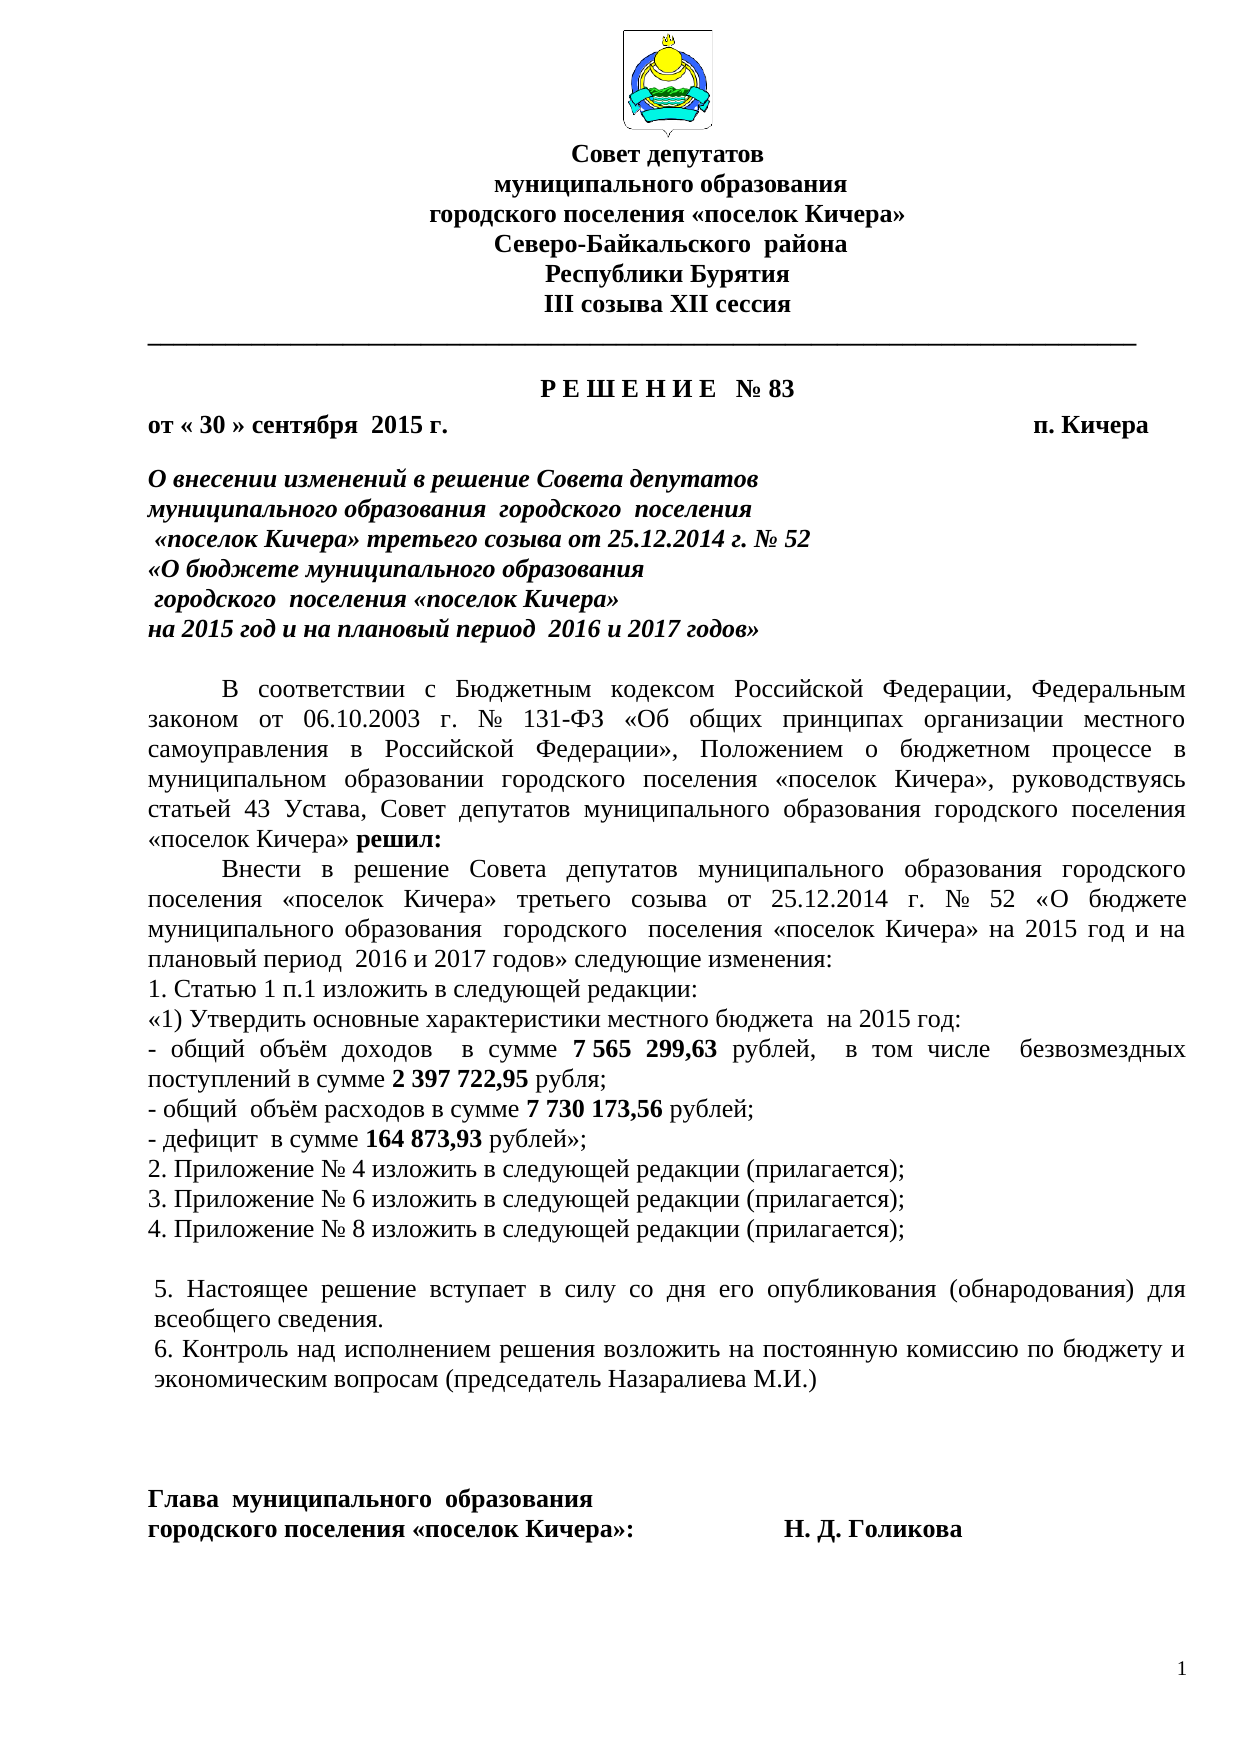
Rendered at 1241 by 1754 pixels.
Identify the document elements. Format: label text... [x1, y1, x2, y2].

text О внесении изменений в решение Совета депутатов [148, 463, 1187, 493]
subtitle III созыва XII сессия [148, 288, 1187, 318]
text 6. Контроль над исполнением решения возложить на постоянную комиссию по бюджету и экономическим вопросам (председатель Назаралиева М.И.) [154, 1333, 1187, 1393]
text В соответствии с Бюджетным кодексом Российской Федерации, Федеральным законом от 06.10.2003 г. № 131-ФЗ «Об общих принципах организации местного самоуправления в Российской Федерации», Положением о бюджетном процессе в муниципальном образовании городского поселения «поселок Кичера», руководствуясь статьей 43 Устава, Совет депутатов муниципального образования городского поселения «поселок Кичера» решил: [148, 673, 1187, 853]
text «1) Утвердить основные характеристики местного бюджета на 2015 год: [148, 1003, 1187, 1033]
text 3. Приложение № 6 изложить в следующей редакции (прилагается); [148, 1183, 1187, 1213]
text от « 30 » сентября . п. Кичера [148, 409, 1187, 439]
text городского поселения «поселок Кичера»: Н. Д. Голикова [148, 1513, 1187, 1543]
text ____________________________________________________________________________ [148, 318, 1187, 348]
text - дефицит в сумме 164 873,93 рублей»; [148, 1123, 1187, 1153]
text 1. Статью 1 п.1 изложить в следующей редакции: [148, 973, 1187, 1003]
text Глава муниципального образования [148, 1483, 1187, 1513]
text «О бюджете муниципального образования [148, 553, 1187, 583]
text - общий объём доходов в сумме 7 565 299,63 рублей, в том числе безвозмездных поступлений в сумме 2 397 722,95 рубля; [148, 1033, 1187, 1093]
subtitle Совет депутатов [148, 138, 1187, 168]
text на 2015 год и на плановый период 2016 и 2017 годов» [148, 613, 1187, 643]
text Внести в решение Совета депутатов муниципального образования городского поселения «поселок Кичера» третьего созыва от 25.12.2014 г. № 52 «О бюджете муниципального образования городского поселения «поселок Кичера» на 2015 год и на плановый период 2016 и 2017 годов» следующие изменения: [148, 853, 1187, 973]
text 2. Приложение № 4 изложить в следующей редакции (прилагается); [148, 1153, 1187, 1183]
text - общий объём расходов в сумме 7 730 173,56 рублей; [148, 1093, 1187, 1123]
subtitle муниципального образования [148, 168, 1187, 198]
text муниципального образования городского поселения [148, 493, 1187, 523]
subtitle Северо-Байкальского района [148, 228, 1187, 258]
subtitle Республики Бурятия [148, 258, 1187, 288]
text 5. Настоящее решение вступает в силу со дня его опубликования (обнародования) для всеобщего сведения. [154, 1273, 1187, 1333]
text 4. Приложение № 8 изложить в следующей редакции (прилагается); [148, 1213, 1187, 1243]
subtitle городского поселения «поселок Кичера» [148, 198, 1187, 228]
text «поселок Кичера» третьего созыва от 25.12.2014 г. № 52 [148, 523, 1187, 553]
subtitle Р Е Ш Е Н И Е № 83 [148, 373, 1187, 403]
text городского поселения «поселок Кичера» [148, 583, 1187, 613]
